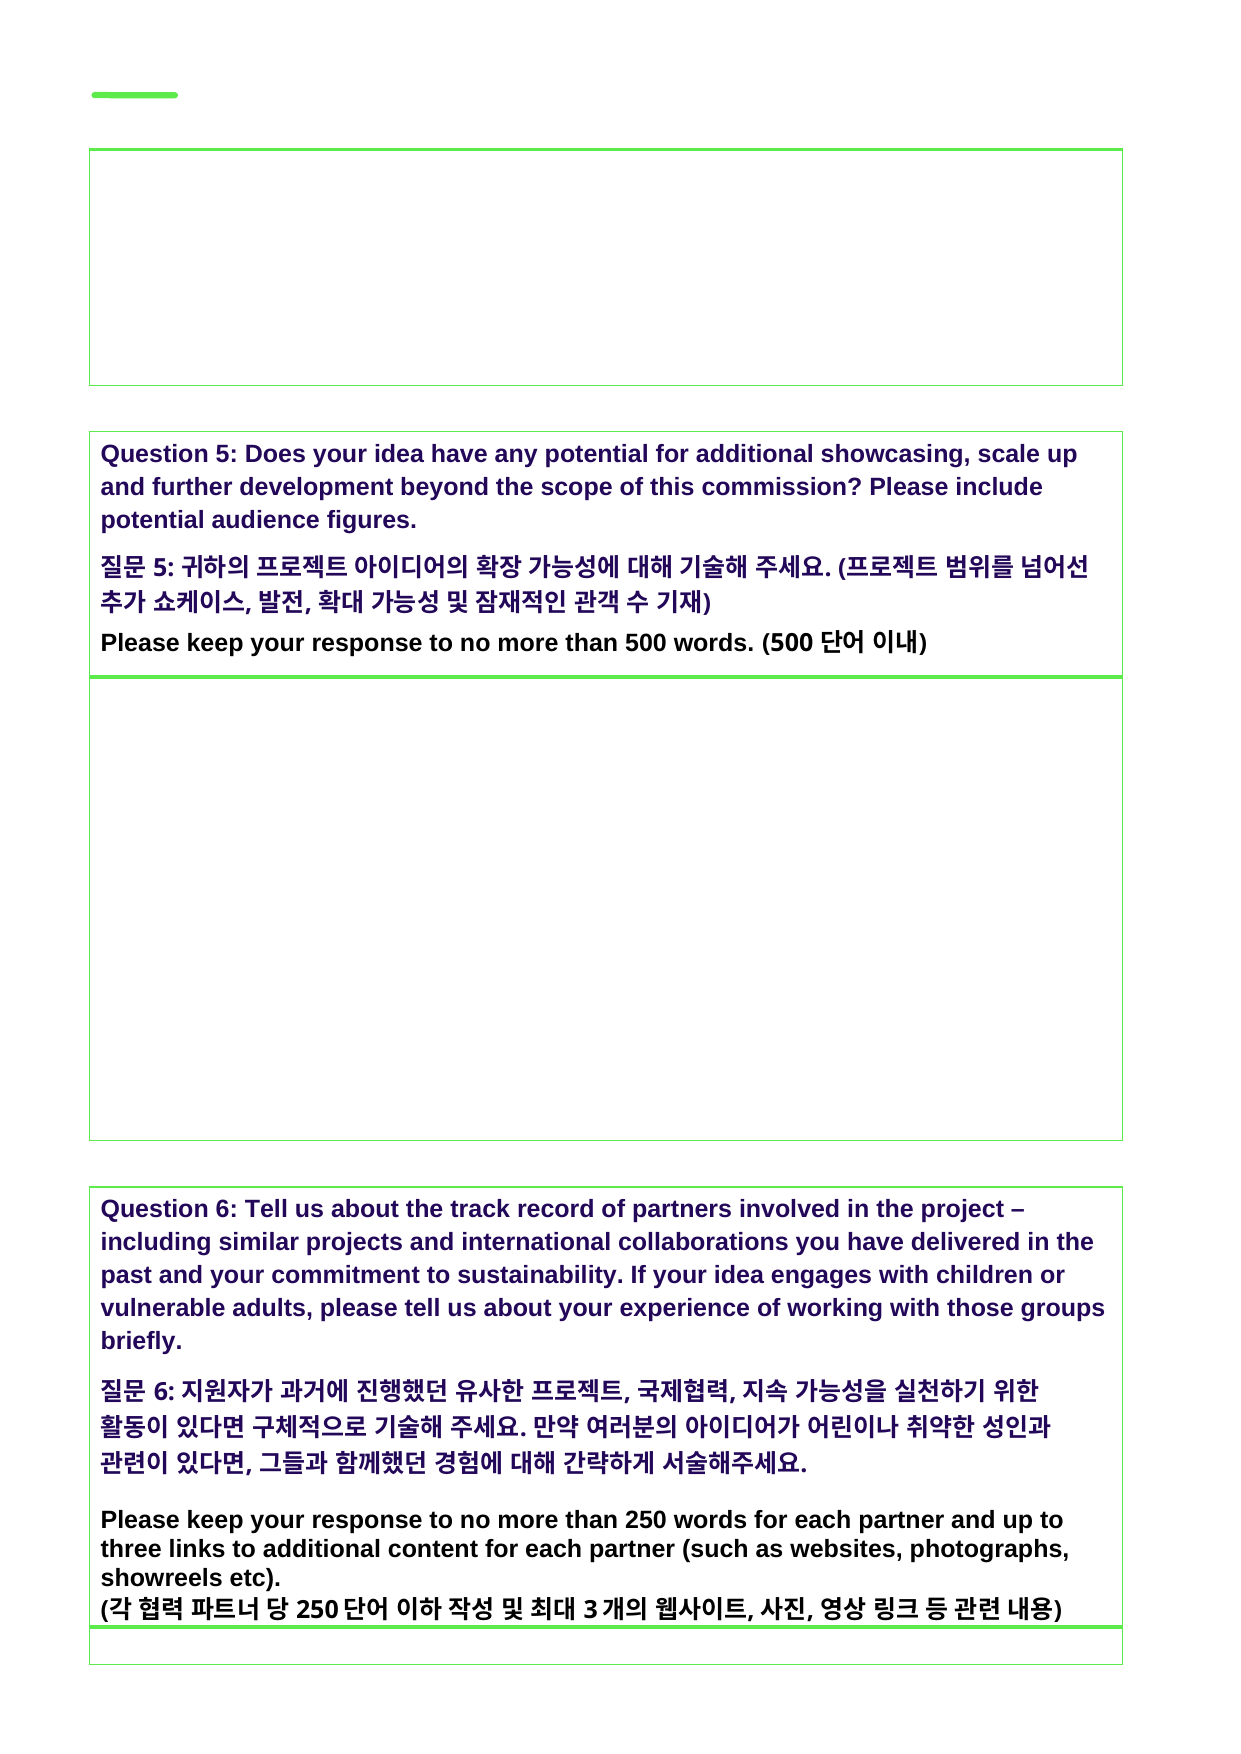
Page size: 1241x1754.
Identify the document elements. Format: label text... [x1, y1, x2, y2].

table_header Question 6: Tell us about the track record of partners involved in the project – including similar projects and international collaborations you have delivered in the past and your commitment to sustainability. If your idea engages with children or vulnerable adults, please tell us about your experience of working with those groups briefly. 질문 6: 지원자가 과거에 진행했던 유사한 프로젝트, 국제협력, 지속 가능성을 실천하기 위한 활동이 있다면 구체적으로 기술해 주세요. 만약 여러분의 아이디어가 어린이나 취약한 성인과 관련이 있다면, 그들과 함께했던 경험에 대해 간략하게 서술해주세요. Please keep your response to no more than 250 words for each partner and up to three links to additional content for each partner (such as websites, photographs, showreels etc). (각 협력 파트너 당 250단어 이하 작성 및 최대 3개의 웹사이트, 사진, 영상 링크 등 관련 내용) [90, 1188, 1122, 1625]
table_cell [90, 679, 1122, 1140]
table_header Question 5: Does your idea have any potential for additional showcasing, scale up and further development beyond the scope of this commission? Please include potential audience figures. 질문 5: 귀하의 프로젝트 아이디어의 확장 가능성에 대해 기술해 주세요. (프로젝트 범위를 넘어선 추가 쇼케이스, 발전, 확대 가능성 및 잠재적인 관객 수 기재) Please keep your response to no more than 500 words. (500 단어 이내) [90, 432, 1122, 675]
table_cell [90, 151, 1122, 385]
table_cell [90, 1629, 1122, 1664]
